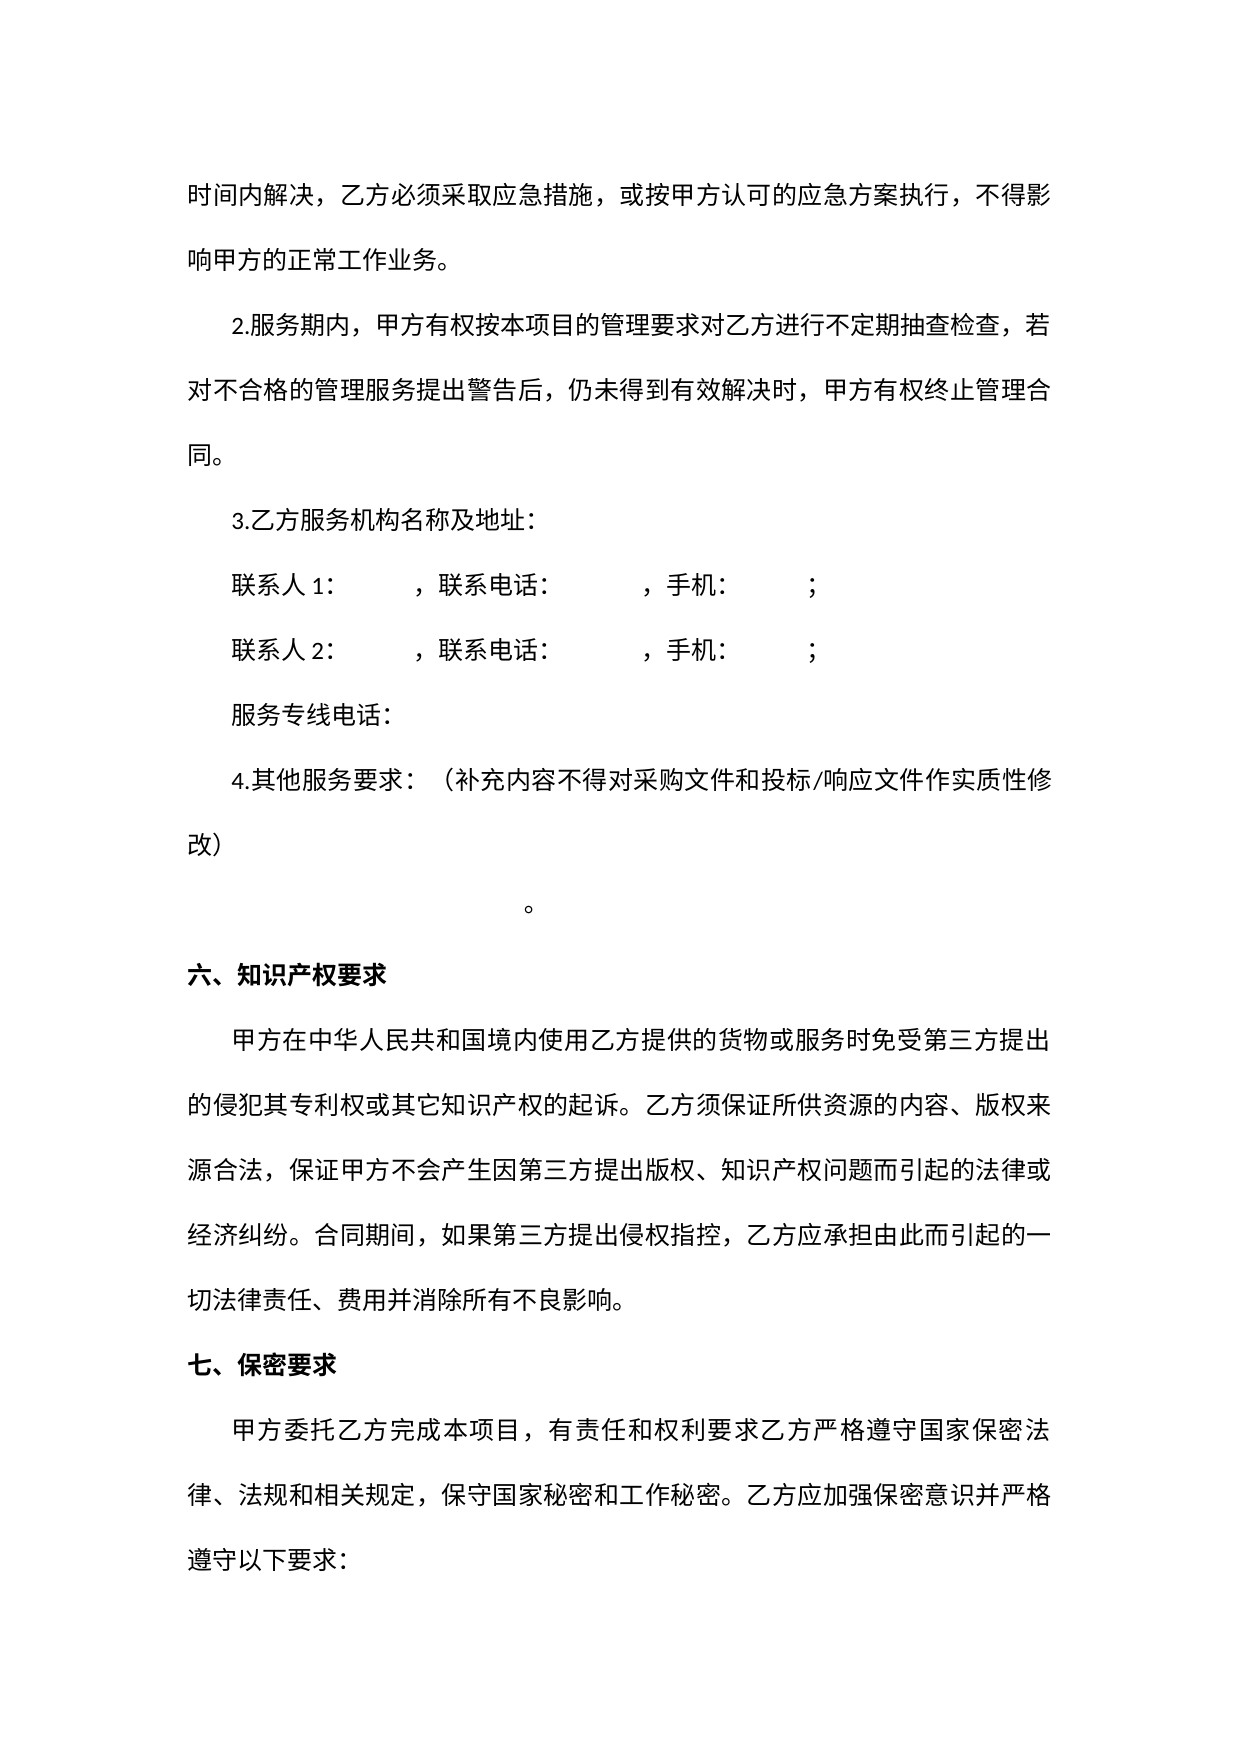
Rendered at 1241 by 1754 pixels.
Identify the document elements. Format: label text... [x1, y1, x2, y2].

text 六、知识产权要求 [187, 942, 1053, 1007]
text 联系人1： ，联系电话： ，手机： ； [187, 552, 1053, 617]
text 。 [187, 877, 1053, 942]
text 甲方在中华人民共和国境内使用乙方提供的货物或服务时免受第三方提出的侵犯其专利权或其它知识产权的起诉。乙方须保证所供资源的内容、版权来源合法，保证甲方不会产生因第三方提出版权、知识产权问题而引起的法律或经济纠纷。合同期间，如果第三方提出侵权指控，乙方应承担由此而引起的一切法律责任、费用并消除所有不良影响。 [187, 1007, 1053, 1332]
text 3.乙方服务机构名称及地址： [187, 487, 1053, 552]
text 2.服务期内，甲方有权按本项目的管理要求对乙方进行不定期抽查检查，若对不合格的管理服务提出警告后，仍未得到有效解决时，甲方有权终止管理合同。 [187, 292, 1053, 487]
text 甲方委托乙方完成本项目，有责任和权利要求乙方严格遵守国家保密法律、法规和相关规定，保守国家秘密和工作秘密。乙方应加强保密意识并严格遵守以下要求： [187, 1397, 1053, 1592]
text 七、保密要求 [187, 1332, 1053, 1397]
text 服务专线电话： [187, 682, 1053, 747]
text 4.其他服务要求：（补充内容不得对采购文件和投标/响应文件作实质性修改） [187, 747, 1053, 877]
text 联系人2： ，联系电话： ，手机： ； [187, 617, 1053, 682]
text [187, 162, 1053, 292]
